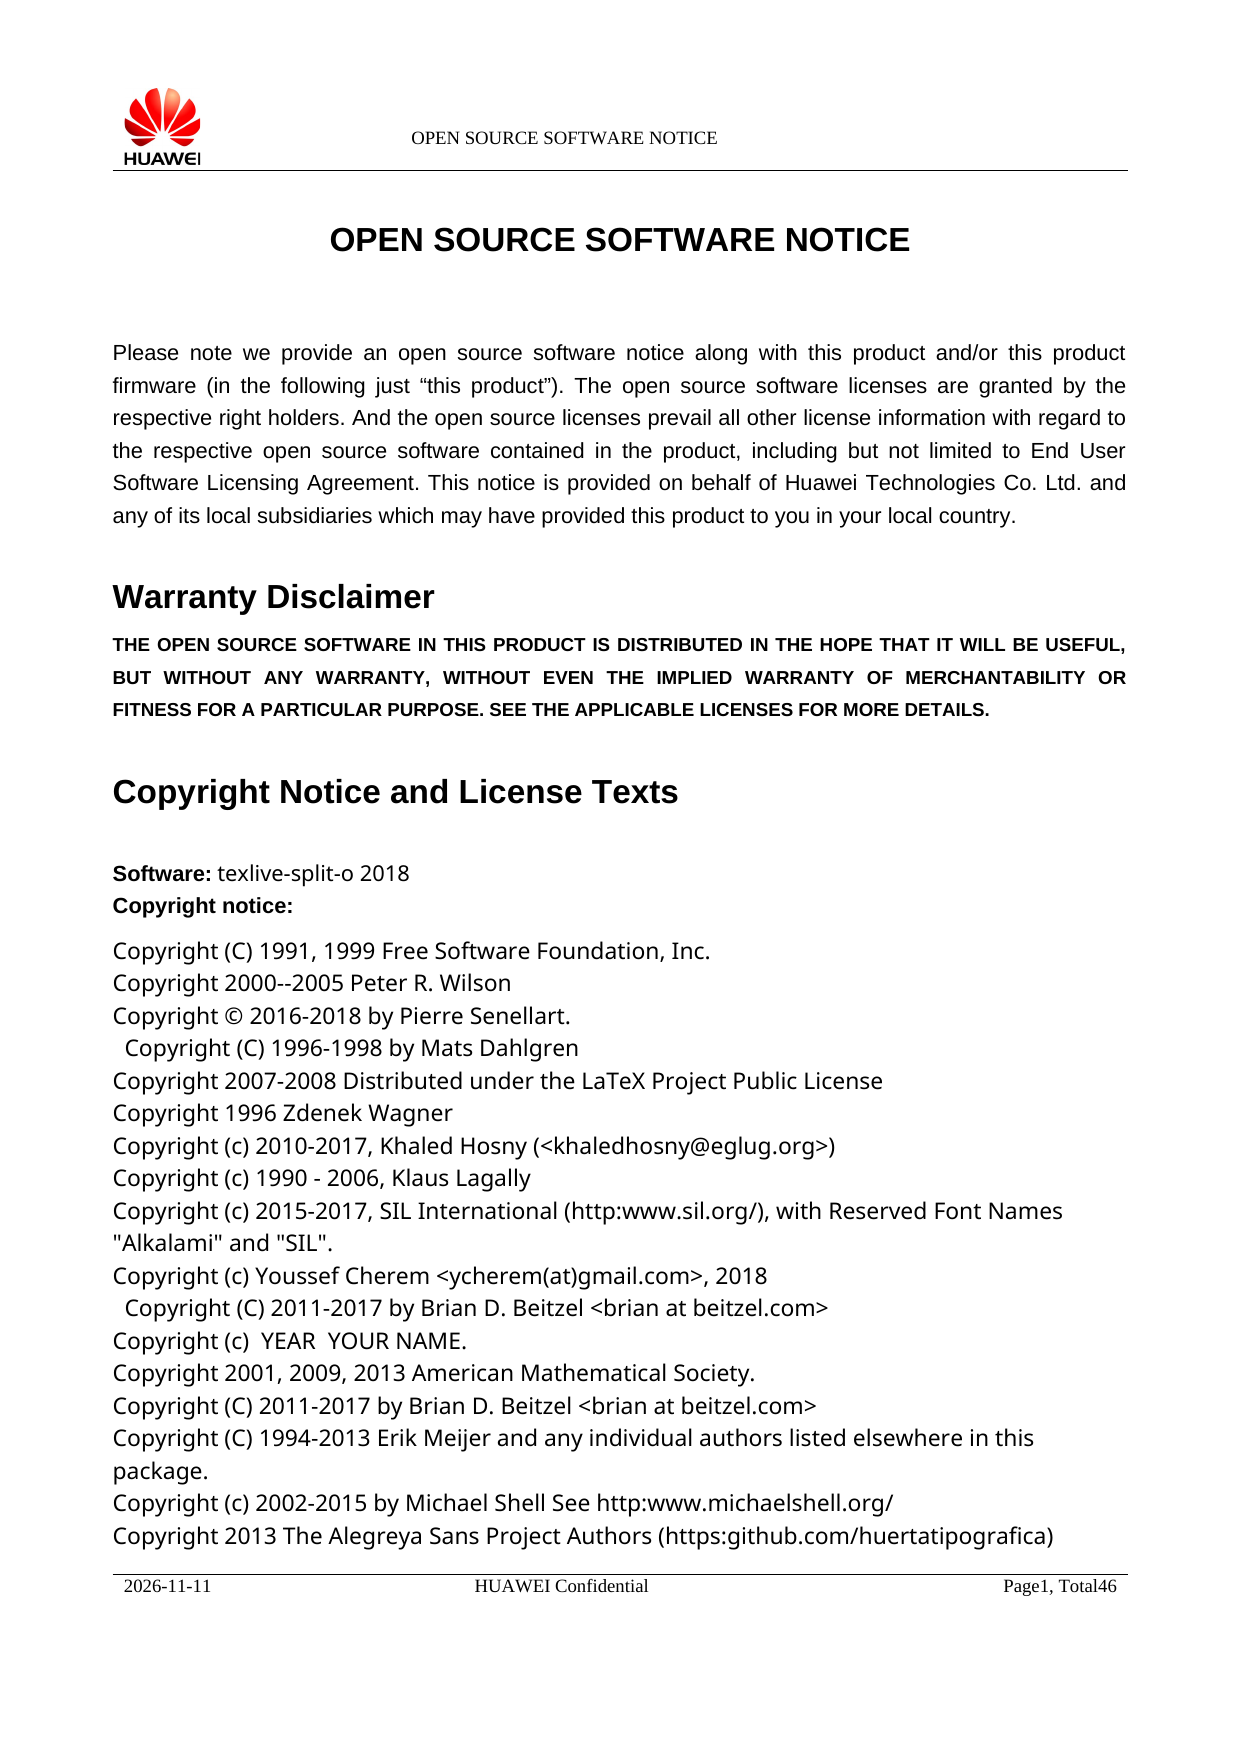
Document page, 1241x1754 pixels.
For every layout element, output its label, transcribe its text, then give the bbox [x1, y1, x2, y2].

text Copyright (C) 1996-1998 by Mats Dahlgren [112, 1031, 1128, 1064]
picture [124, 88, 201, 165]
text Copyright 1996 Zdenek Wagner [112, 1096, 1128, 1129]
text Copyright Notice and License Texts [112, 759, 1128, 824]
text Copyright (c) 2015-2017, SIL International (http:www.sil.org/), with Reserved Font Names "Alkalami" and "SIL". [112, 1194, 1128, 1259]
text Copyright (c) 2010-2017, Khaled Hosny (<khaledhosny@eglug.org>) [112, 1129, 1128, 1161]
text Copyright (c) Youssef Cherem <ycherem(at)gmail.com>, 2018 [112, 1259, 1128, 1291]
text Copyright (c) 2002-2015 by Michael Shell See http:www.michaelshell.org/ [112, 1486, 1128, 1519]
text Copyright 2013 The Alegreya Sans Project Authors (https:github.com/huertatipografica) [112, 1519, 1128, 1551]
text Copyright notice: [112, 889, 1128, 921]
text Copyright 2000--2005 Peter R. Wilson [112, 966, 1128, 999]
text Copyright 2001, 2009, 2013 American Mathematical Society. [112, 1356, 1128, 1389]
text Warranty Disclaimer [112, 564, 1128, 629]
text Copyright 2007-2008 Distributed under the LaTeX Project Public License [112, 1064, 1128, 1096]
text OPEN SOURCE SOFTWARE NOTICE [112, 206, 1128, 271]
title Software: texlive-split-o 2018 [112, 856, 1128, 889]
text Copyright (C) 2011-2017 by Brian D. Beitzel <brian at beitzel.com> [112, 1389, 1128, 1421]
text Copyright (c) YEAR YOUR NAME. [112, 1324, 1128, 1356]
text Copyright (C) 1991, 1999 Free Software Foundation, Inc. [112, 934, 1128, 966]
text The open source software in this product is distributed in the hope that it will be useful, but WITHOUT ANY WARRANTY, without even the implied warranty of MERCHANTABILITY or FITNESS FOR A PARTICULAR PURPOSE. See the applicable licenses for more details. [112, 629, 1128, 726]
text Copyright (c) 1990 - 2006, Klaus Lagally [112, 1161, 1128, 1194]
text Copyright (C) 1994-2013 Erik Meijer and any individual authors listed elsewhere in this package. [112, 1421, 1128, 1486]
text Copyright (C) 2011-2017 by Brian D. Beitzel <brian at beitzel.com> [112, 1291, 1128, 1324]
text Copyright © 2016-2018 by Pierre Senellart. [112, 999, 1128, 1031]
text Please note we provide an open source software notice along with this product and/or this product firmware (in the following just “this product”). The open source software licenses are granted by the respective right holders. And the open source licenses prevail all other license information with regard to the respective open source software contained in the product, including but not limited to End User Software Licensing Agreement. This notice is provided on behalf of Huawei Technologies Co. Ltd. and any of its local subsidiaries which may have provided this product to you in your local country. [112, 336, 1128, 531]
